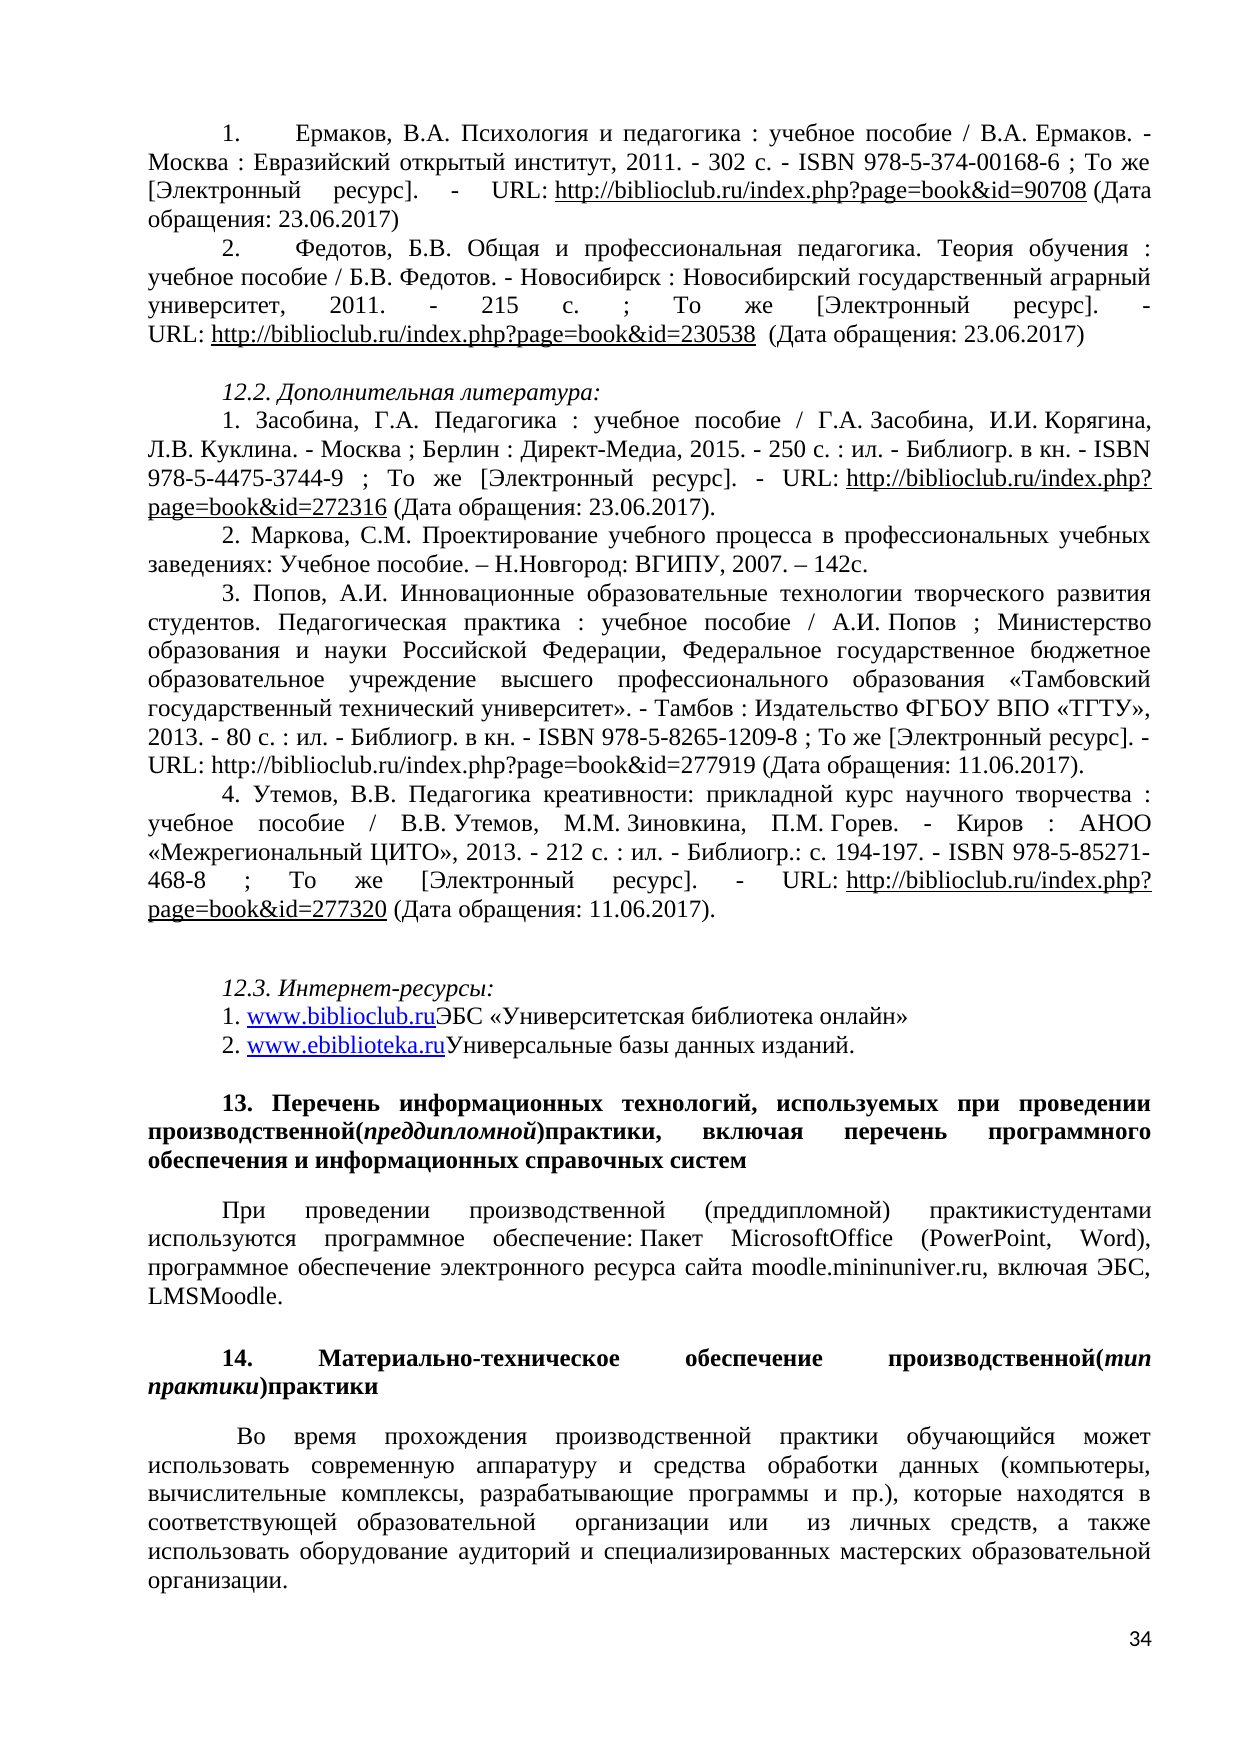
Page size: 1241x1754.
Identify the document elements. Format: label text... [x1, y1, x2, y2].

text Во время прохождения производственной практики обучающийся может использовать современную аппаратуру и средства обработки данных (компьютеры, вычислительные комплексы, разрабатывающие программы и пр.), которые находятся в соответствующей образовательной организации или из личных средств, а также использовать оборудование аудиторий и специализированных мастерских образовательной организации. [148, 1421, 1152, 1593]
text 1. Засобина, Г.А. Педагогика : учебное пособие / Г.А. Засобина, И.И. Корягина, Л.В. Куклина. - Москва ; Берлин : Директ-Медиа, 2015. - 250 с. : ил. - Библиогр. в кн. - ISBN 978-5-4475-3744-9 ; То же [Электронный ресурс]. - URL: http://biblioclub.ru/index.php?page=book&id=272316 (Дата обращения: 23.06.2017). [148, 406, 1152, 521]
text 3. Попов, А.И. Инновационные образовательные технологии творческого развития студентов. Педагогическая практика : учебное пособие / А.И. Попов ; Министерство образования и науки Российской Федерации, Федеральное государственное бюджетное образовательное учреждение высшего профессионального образования «Тамбовский государственный технический университет». - Тамбов : Издательство ФГБОУ ВПО «ТГТУ», 2013. - 80 с. : ил. - Библиогр. в кн. - ISBN 978-5-8265-1209-8 ; То же [Электронный ресурс]. - URL: http://biblioclub.ru/index.php?page=book&id=277919 (Дата обращения: 11.06.2017). [148, 578, 1152, 779]
text 12.3. Интернет-ресурсы: [148, 973, 1152, 1001]
text 12.2. Дополнительная литература: [148, 377, 1152, 406]
text 4. Утемов, В.В. Педагогика креативности: прикладной курс научного творчества : учебное пособие / В.В. Утемов, М.М. Зиновкина, П.М. Горев. - Киров : АНОО «Межрегиональный ЦИТО», 2013. - 212 с. : ил. - Библиогр.: с. 194-197. - ISBN 978-5-85271-468-8 ; То же [Электронный ресурс]. - URL: http://biblioclub.ru/index.php?page=book&id=277320 (Дата обращения: 11.06.2017). [148, 779, 1152, 923]
list Ермаков, В.А. Психология и педагогика : учебное пособие / В.А. Ермаков. - Москва : Евразийский открытый институт, 2011. - 302 с. - ISBN 978-5-374-00168-6 ; То же [Электронный ресурс]. - URL: http://biblioclub.ru/index.php?page=book&id=90708 (Дата обращения: 23.06.2017) [148, 118, 1152, 233]
text 14. Материально-техническое обеспечение производственной(тип практики)практики [148, 1343, 1152, 1400]
text 1. www.biblioclub.ruЭБС «Университетская библиотека онлайн» [148, 1001, 1152, 1030]
text 2. www.ebiblioteka.ruУниверсальные базы данных изданий. [148, 1030, 1152, 1059]
list Федотов, Б.В. Общая и профессиональная педагогика. Теория обучения : учебное пособие / Б.В. Федотов. - Новосибирск : Новосибирский государственный аграрный университет, 2011. - 215 с. ; То же [Электронный ресурс]. - URL: http://biblioclub.ru/index.php?page=book&id=230538 (Дата обращения: 23.06.2017) [148, 233, 1152, 348]
text При проведении производственной (преддипломной) практикистудентами используются программное обеспечение: Пакет MicrosoftOffice (PowerPoint, Word), программное обеспечение электронного ресурса сайта moodle.mininuniver.ru, включая ЭБС, LMSMoodle. [148, 1195, 1152, 1310]
text 2. Маркова, С.М. Проектирование учебного процесса в профессиональных учебных заведениях: Учебное пособие. – Н.Новгород: ВГИПУ, 2007. – 142с. [148, 521, 1152, 578]
text 13. Перечень информационных технологий, используемых при проведении производственной(преддипломной)практики, включая перечень программного обеспечения и информационных справочных систем [148, 1088, 1152, 1174]
